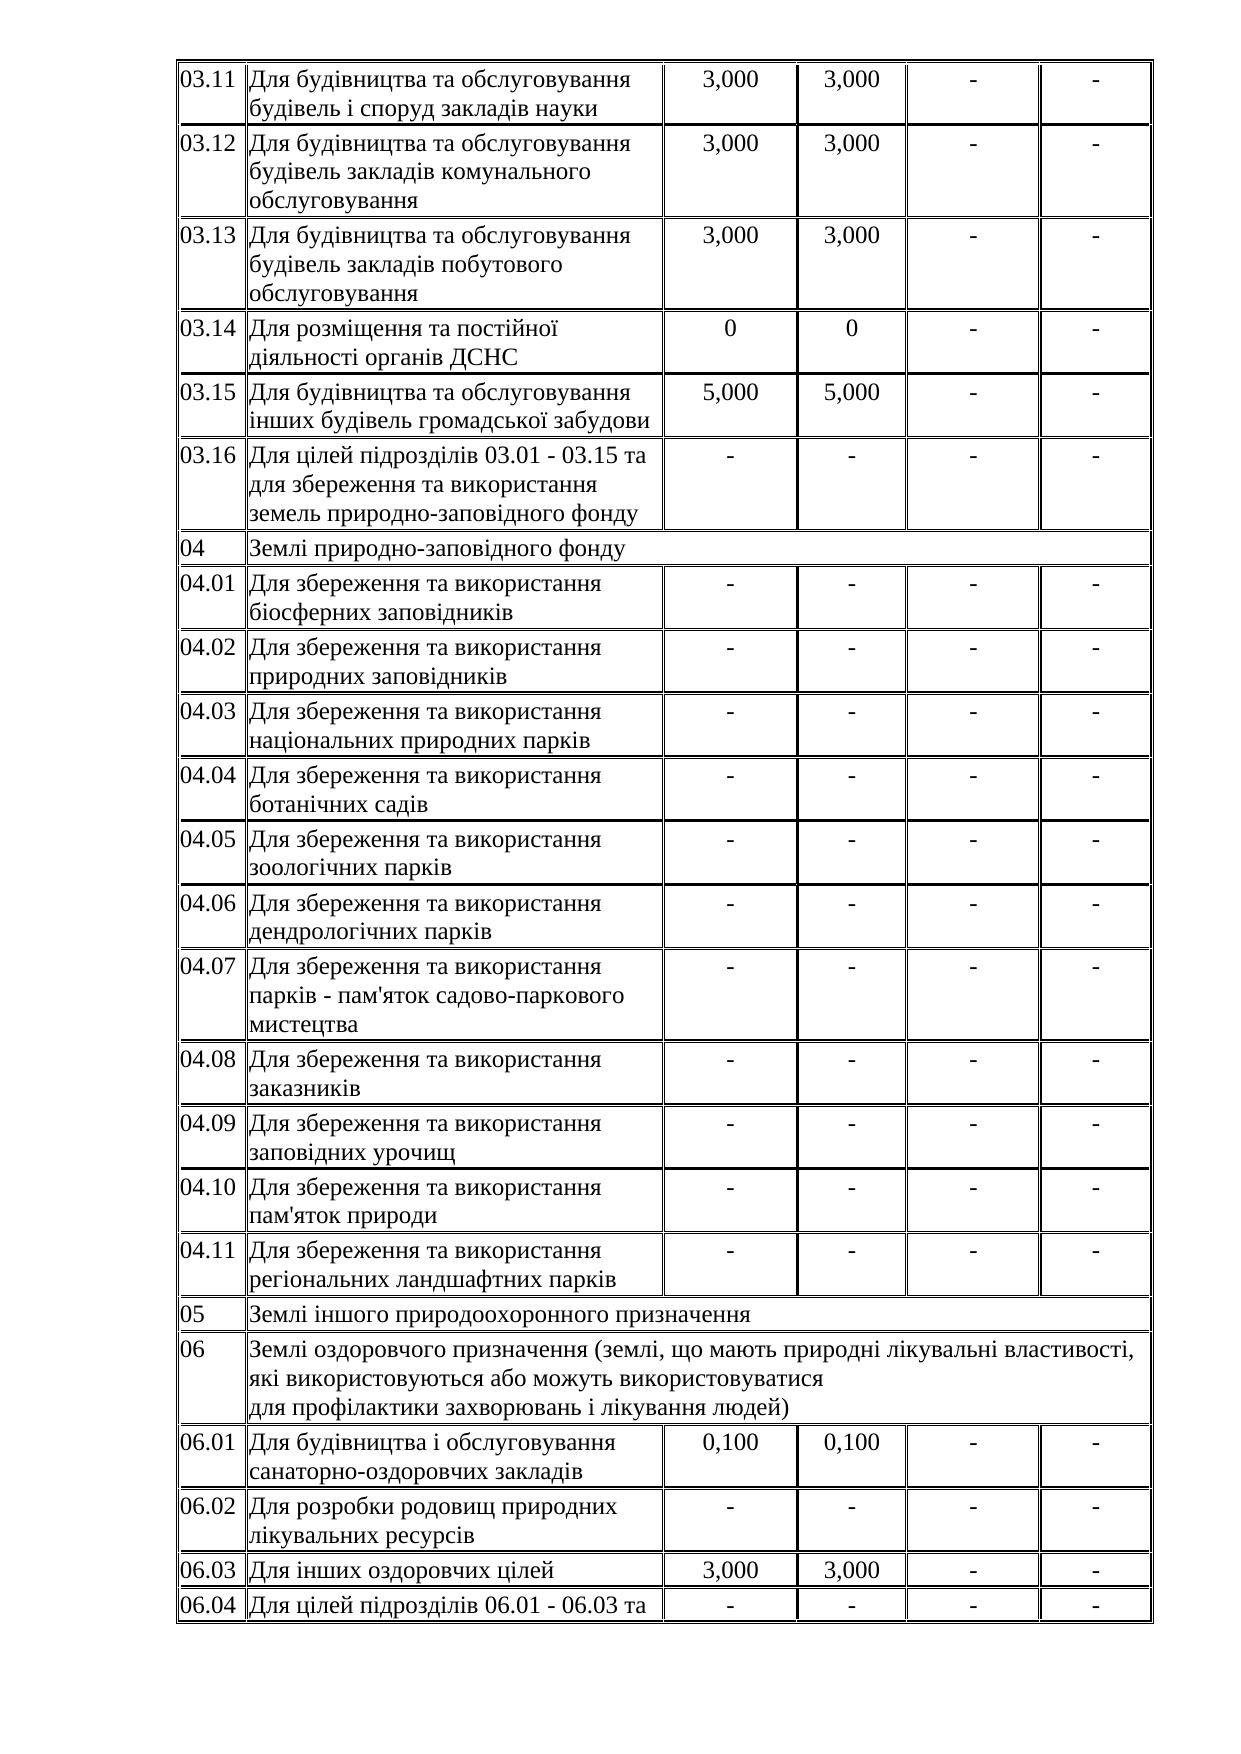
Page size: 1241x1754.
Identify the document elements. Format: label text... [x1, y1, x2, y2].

table_cell Землі оздоровчого призначення (землі, що мають природні лікувальні властивості, які використовуються або можуть використовуватися для профілактики захворювань і лікування людей) [247, 1330, 1152, 1422]
table_cell - [908, 759, 1038, 819]
table_cell 06 [177, 1330, 247, 1422]
table_cell - [1040, 63, 1150, 123]
table_cell 3,000 [665, 1554, 796, 1585]
table_cell - [906, 61, 1040, 123]
table_cell Для збереження та використання природних заповідників [248, 631, 662, 691]
table_cell Для збереження та використання біосферних заповідників [248, 567, 662, 627]
table_cell Для розміщення та постійної діяльності органів ДСНС [248, 312, 662, 372]
table_cell - [665, 950, 796, 1039]
table_cell - [908, 1107, 1038, 1167]
table_cell - [908, 1234, 1038, 1295]
table_cell 03.15 [179, 372, 245, 436]
table_cell 04.06 [177, 883, 245, 947]
table_cell 04.04 [179, 755, 245, 819]
table_cell 06.02 [179, 1486, 245, 1550]
table_cell Для будівництва та обслуговування інших будівель громадської забудови [248, 375, 662, 436]
table_cell - [665, 439, 796, 528]
table_cell 5,000 [665, 375, 796, 436]
table_cell Для збереження та використання заказників [248, 1043, 662, 1103]
table_cell 5,000 [799, 375, 905, 436]
table_cell 03.16 [177, 436, 247, 528]
table_cell Для будівництва і обслуговування санаторно-оздоровчих закладів [248, 1426, 662, 1486]
table_cell 3,000 [799, 1554, 905, 1585]
table_cell 04.03 [179, 691, 245, 755]
table_cell 0 [799, 312, 905, 372]
table_cell - [1042, 755, 1151, 819]
table_cell 05 [177, 1295, 247, 1330]
table_cell - [665, 695, 796, 755]
table_cell - [908, 126, 1038, 216]
table_cell - [799, 1234, 905, 1295]
table_cell - [1042, 1486, 1151, 1550]
table_cell 3,000 [665, 219, 796, 308]
table_cell 3,000 [797, 63, 906, 123]
table_cell 06.03 [179, 1550, 245, 1585]
table_cell 03.11 [179, 63, 247, 123]
table_cell Землі природно-заповідного фонду [248, 529, 1151, 563]
table_cell - [799, 1043, 905, 1103]
table_cell - [799, 886, 905, 947]
table_cell - [664, 1589, 797, 1620]
table_cell - [799, 950, 905, 1039]
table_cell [247, 1589, 663, 1620]
table_cell - [908, 950, 1038, 1039]
table_cell - [799, 695, 905, 755]
table_cell - [799, 1490, 905, 1550]
table_cell - [908, 1554, 1038, 1585]
table_cell - [1042, 691, 1151, 755]
table_cell Для збереження та використання парків - пам'яток садово-паркового мистецтва [248, 950, 662, 1039]
table_cell 06.01 [179, 1423, 245, 1486]
table_cell 04.10 [179, 1167, 245, 1231]
table_cell - [908, 1490, 1038, 1550]
table_cell - [1042, 308, 1151, 372]
table_cell Для збереження та використання ботанічних садів [248, 759, 662, 819]
table_cell - [1040, 1585, 1151, 1620]
table_cell - [1042, 883, 1152, 947]
table_cell - [665, 822, 796, 883]
table_cell - [1042, 819, 1150, 883]
table_cell - [1040, 1231, 1152, 1295]
table_cell Для збереження та використання зоологічних парків [248, 822, 662, 883]
table_cell - [799, 1107, 905, 1167]
table_cell Для інших оздоровчих цілей [248, 1554, 662, 1585]
table_cell - [799, 822, 905, 883]
table_cell - [1042, 123, 1152, 216]
table_cell - [797, 1589, 906, 1620]
table_cell - [908, 219, 1038, 308]
table_cell - [665, 567, 796, 627]
table_cell 0,100 [799, 1426, 905, 1486]
table_cell Для збереження та використання заповідних урочищ [248, 1107, 662, 1167]
table_cell - [799, 439, 905, 528]
table_cell - [665, 886, 796, 947]
table_cell Для розробки родовищ природних лікувальних ресурсів [248, 1490, 662, 1550]
table_cell 04.02 [179, 628, 245, 691]
table_cell - [799, 759, 905, 819]
table_cell - [665, 1107, 796, 1167]
table_cell Для збереження та використання дендрологічних парків [248, 886, 662, 947]
table_cell 04.07 [177, 947, 247, 1039]
table_cell - [799, 1170, 905, 1231]
table_cell 04.08 [179, 1039, 245, 1103]
table_cell 3,000 [665, 126, 796, 216]
table_cell 04.01 [179, 564, 245, 627]
table_cell 03.12 [177, 123, 245, 216]
table_cell - [1040, 216, 1152, 308]
table_cell - [908, 567, 1038, 627]
table_cell - [1042, 1550, 1151, 1585]
table_cell - [908, 886, 1038, 947]
table_cell - [665, 1490, 796, 1550]
table_cell Для будівництва та обслуговування будівель закладів побутового обслуговування [248, 219, 662, 308]
table_cell - [908, 1043, 1038, 1103]
table_cell - [1042, 628, 1151, 691]
table_cell - [908, 1170, 1038, 1231]
table_cell 03.14 [179, 308, 245, 372]
table_cell - [1042, 1423, 1151, 1486]
table_cell - [1040, 436, 1152, 528]
table_cell - [799, 631, 905, 691]
table_cell - [1042, 1103, 1151, 1167]
table_cell 3,000 [664, 61, 797, 123]
table_cell 0,100 [665, 1426, 796, 1486]
table_cell - [1042, 372, 1150, 436]
table_cell Для збереження та використання національних природних парків [248, 695, 662, 755]
table_cell - [908, 439, 1038, 528]
table_cell - [908, 375, 1038, 436]
table_cell - [665, 1170, 796, 1231]
table_cell 06.04 [179, 1585, 247, 1620]
table_cell - [908, 312, 1038, 372]
table_cell Для будівництва та обслуговування будівель закладів комунального обслуговування [248, 126, 662, 216]
table_cell Для збереження та використання пам'яток природи [248, 1170, 662, 1231]
table_cell - [908, 695, 1038, 755]
table_cell 04.09 [179, 1103, 245, 1167]
table_cell - [1040, 947, 1152, 1039]
table_cell Для цілей підрозділів 03.01 - 03.15 та для збереження та використання земель природно-заповідного фонду [248, 439, 662, 528]
table_cell - [908, 822, 1038, 883]
table_cell - [1042, 564, 1151, 627]
table_cell 04 [179, 529, 245, 563]
table_cell - [665, 759, 796, 819]
table_cell - [1042, 1039, 1151, 1103]
table_cell 04.11 [177, 1231, 247, 1295]
table_cell - [799, 567, 905, 627]
table_cell Для будівництва та обслуговування будівель і споруд закладів науки [247, 63, 663, 123]
table_cell - [665, 1043, 796, 1103]
table_cell - [908, 631, 1038, 691]
table_cell 0 [665, 312, 796, 372]
table_cell Землі іншого природоохоронного призначення [247, 1295, 1152, 1330]
table_cell Для збереження та використання регіональних ландшафтних парків [248, 1234, 662, 1295]
table_cell 04.05 [179, 819, 245, 883]
table_cell - [1042, 1167, 1150, 1231]
table_cell 3,000 [799, 219, 905, 308]
table_cell - [906, 1585, 1040, 1620]
table_cell - [665, 1234, 796, 1295]
table_cell - [665, 631, 796, 691]
table_cell - [908, 1426, 1038, 1486]
table_cell 03.13 [177, 216, 247, 308]
table_cell 3,000 [799, 126, 905, 216]
